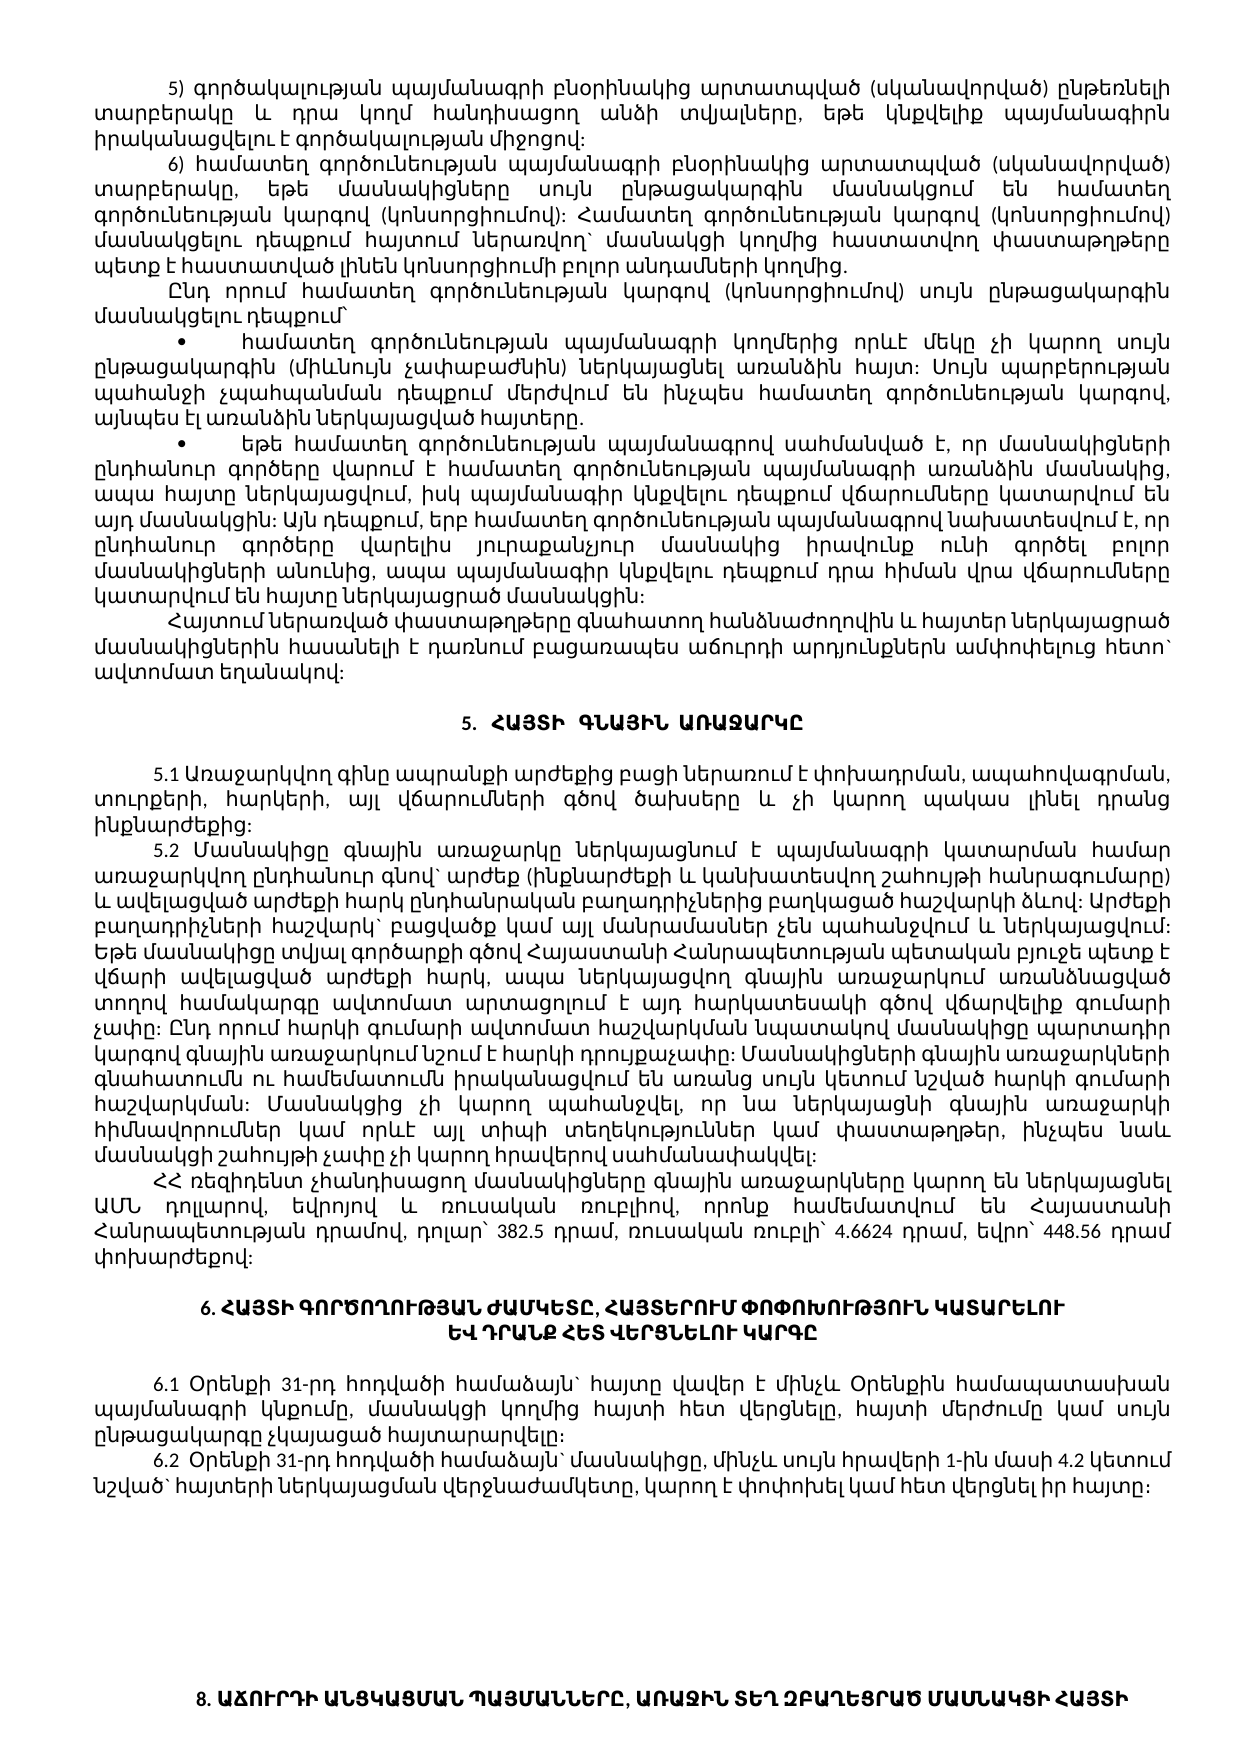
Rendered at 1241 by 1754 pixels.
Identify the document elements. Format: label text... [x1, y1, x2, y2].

text 8. ԱՃՈՒՐԴԻ ԱՆՑԿԱՑՄԱՆ ՊԱՅՄԱՆՆԵՐԸ, ԱՌԱՋԻՆ ՏԵՂ ԶԲԱՂԵՑՐԱԾ ՄԱՍՆԱԿՑԻ ՀԱՅՏԻ [94, 1686, 1171, 1712]
text Ընդ որում համատեղ գործունեության կարգով (կոնսորցիումով) սույն ընթացակարգին մասնակցելու դեպքում՝ [94, 278, 1171, 329]
text 5. ՀԱՅՏԻ ԳՆԱՅԻՆ ԱՌԱՋԱՐԿԸ [94, 710, 1171, 736]
text 6.2 Օրենքի 31-րդ հոդվածի համաձայն` մասնակիցը, մինչև սույն հրավերի 1-ին մասի 4.2 կետում նշված` հայտերի ներկայացման վերջնաժամկետը, կարող է փոփոխել կամ հետ վերցնել իր հայտը։ [94, 1447, 1171, 1498]
text 6) համատեղ գործունեության պայմանագրի բնօրինակից արտատպված (սկանավորված) տարբերակը, եթե մասնակիցները սույն ընթացակարգին մասնակցում են համատեղ գործունեության կարգով (կոնսորցիումով): Համատեղ գործունեության կարգով (կոնսորցիումով) մասնակցելու դեպքում հայտում ներառվող` մասնակցի կողմից հաստատվող փաստաթղթերը պետք է հաստատված լինեն կոնսորցիումի բոլոր անդամների կողմից. [94, 151, 1171, 278]
text 5.2 Մասնակիցը գնային առաջարկը ներկայացնում է պայմանագրի կատարման համար առաջարկվող ընդհանուր գնով` արժեք (ինքնարժեքի և կանխատեսվող շահույթի հանրագումարը) և ավելացված արժեքի հարկ ընդհանրական բաղադրիչներից բաղկացած հաշվարկի ձևով: Արժեքի բաղադրիչների հաշվարկ` բացվածք կամ այլ մանրամասներ չեն պահանջվում և ներկայացվում: Եթե մասնակիցը տվյալ գործարքի գծով Հայաստանի Հանրապետության պետական բյուջե պետք է վճարի ավելացված արժեքի հարկ, ապա ներկայացվող գնային առաջարկում առանձնացված տողով համակարգը ավտոմատ արտացոլում է այդ հարկատեսակի գծով վճարվելիք գումարի չափը: Ընդ որում հարկի գումարի ավտոմատ հաշվարկման նպատակով մասնակիցը պարտադիր կարգով գնային առաջարկում նշում է հարկի դրույքաչափը: Մասնակիցների գնային առաջարկների գնահատումն ու համեմատումն իրականացվում են առանց սույն կետում նշված հարկի գումարի հաշվարկման: Մասնակցից չի կարող պահանջվել, որ նա ներկայացնի գնային առաջարկի հիմնավորումներ կամ որևէ այլ տիպի տեղեկություններ կամ փաստաթղթեր, ինչպես նաև մասնակցի շահույթի չափը չի կարող հրավերով սահմանափակվել: [94, 837, 1171, 1168]
list եթե համատեղ գործունեության պայմանագրով սահմանված է, որ մասնակիցների ընդհանուր գործերը վարում է համատեղ գործունեության պայմանագրի առանձին մասնակից, ապա հայտը ներկայացվում, իսկ պայմանագիր կնքվելու դեպքում վճարումները կատարվում են այդ մասնակցին: Այն դեպքում, երբ համատեղ գործունեության պայմանագրով նախատեսվում է, որ ընդհանուր գործերը վարելիս յուրաքանչյուր մասնակից իրավունք ունի գործել բոլոր մասնակիցների անունից, ապա պայմանագիր կնքվելու դեպքում դրա հիման վրա վճարումները կատարվում են հայտը ներկայացրած մասնակցին: [94, 431, 1171, 609]
list համատեղ գործունեության պայմանագրի կողմերից որևէ մեկը չի կարող սույն ընթացակարգին (միևնույն չափաբաժնին) ներկայացնել առանձին հայտ: Սույն պարբերության պահանջի չպահպանման դեպքում մերժվում են ինչպես համատեղ գործունեության կարգով, այնպես էլ առանձին ներկայացված հայտերը. [94, 329, 1171, 431]
text Հայտում ներառված փաստաթղթերը գնահատող հանձնաժողովին և հայտեր ներկայացրած մասնակիցներին հասանելի է դառնում բացառապես աճուրդի արդյունքներն ամփոփելուց հետո` ավտոմատ եղանակով: [94, 609, 1171, 685]
text 6.1 Օրենքի 31-րդ հոդվածի համաձայն` հայտը վավեր է մինչև Օրենքին համապատասխան պայմանագրի կնքումը, մասնակցի կողմից հայտի հետ վերցնելը, հայտի մերժումը կամ սույն ընթացակարգը չկայացած հայտարարվելը։ [94, 1371, 1171, 1447]
text 6. ՀԱՅՏԻ ԳՈՐԾՈՂՈՒԹՅԱՆ ԺԱՄԿԵՏԸ, ՀԱՅՏԵՐՈՒՄ ՓՈՓՈԽՈՒԹՅՈՒՆ ԿԱՏԱՐԵԼՈՒ [94, 1295, 1171, 1320]
text 5) գործակալության պայմանագրի բնօրինակից արտատպված (սկանավորված) ընթեռնելի տարբերակը և դրա կողմ հանդիսացող անձի տվյալները, եթե կնքվելիք պայմանագիրն իրականացվելու է գործակալության միջոցով: [94, 75, 1171, 151]
text 5.1 Առաջարկվող գինը ապրանքի արժեքից բացի ներառում է փոխադրման, ապահովագրման, տուրքերի, հարկերի, այլ վճարումների գծով ծախսերը և չի կարող պակաս լինել դրանց ինքնարժեքից: [94, 761, 1171, 837]
text ԵՎ ԴՐԱՆՔ ՀԵՏ ՎԵՐՑՆԵԼՈՒ ԿԱՐԳԸ [94, 1320, 1171, 1346]
text ՀՀ ռեզիդենտ չհանդիսացող մասնակիցները գնային առաջարկները կարող են ներկայացնել ԱՄՆ դոլլարով, եվրոյով և ռուսական ռուբլիով, որոնք համեմատվում են Հայաստանի Հանրապետության դրամով, դոլար՝ 382.5 դրամ, ռուսական ռուբլի՝ 4.6624 դրամ, եվրո՝ 448.56 դրամ փոխարժեքով: [94, 1168, 1171, 1269]
